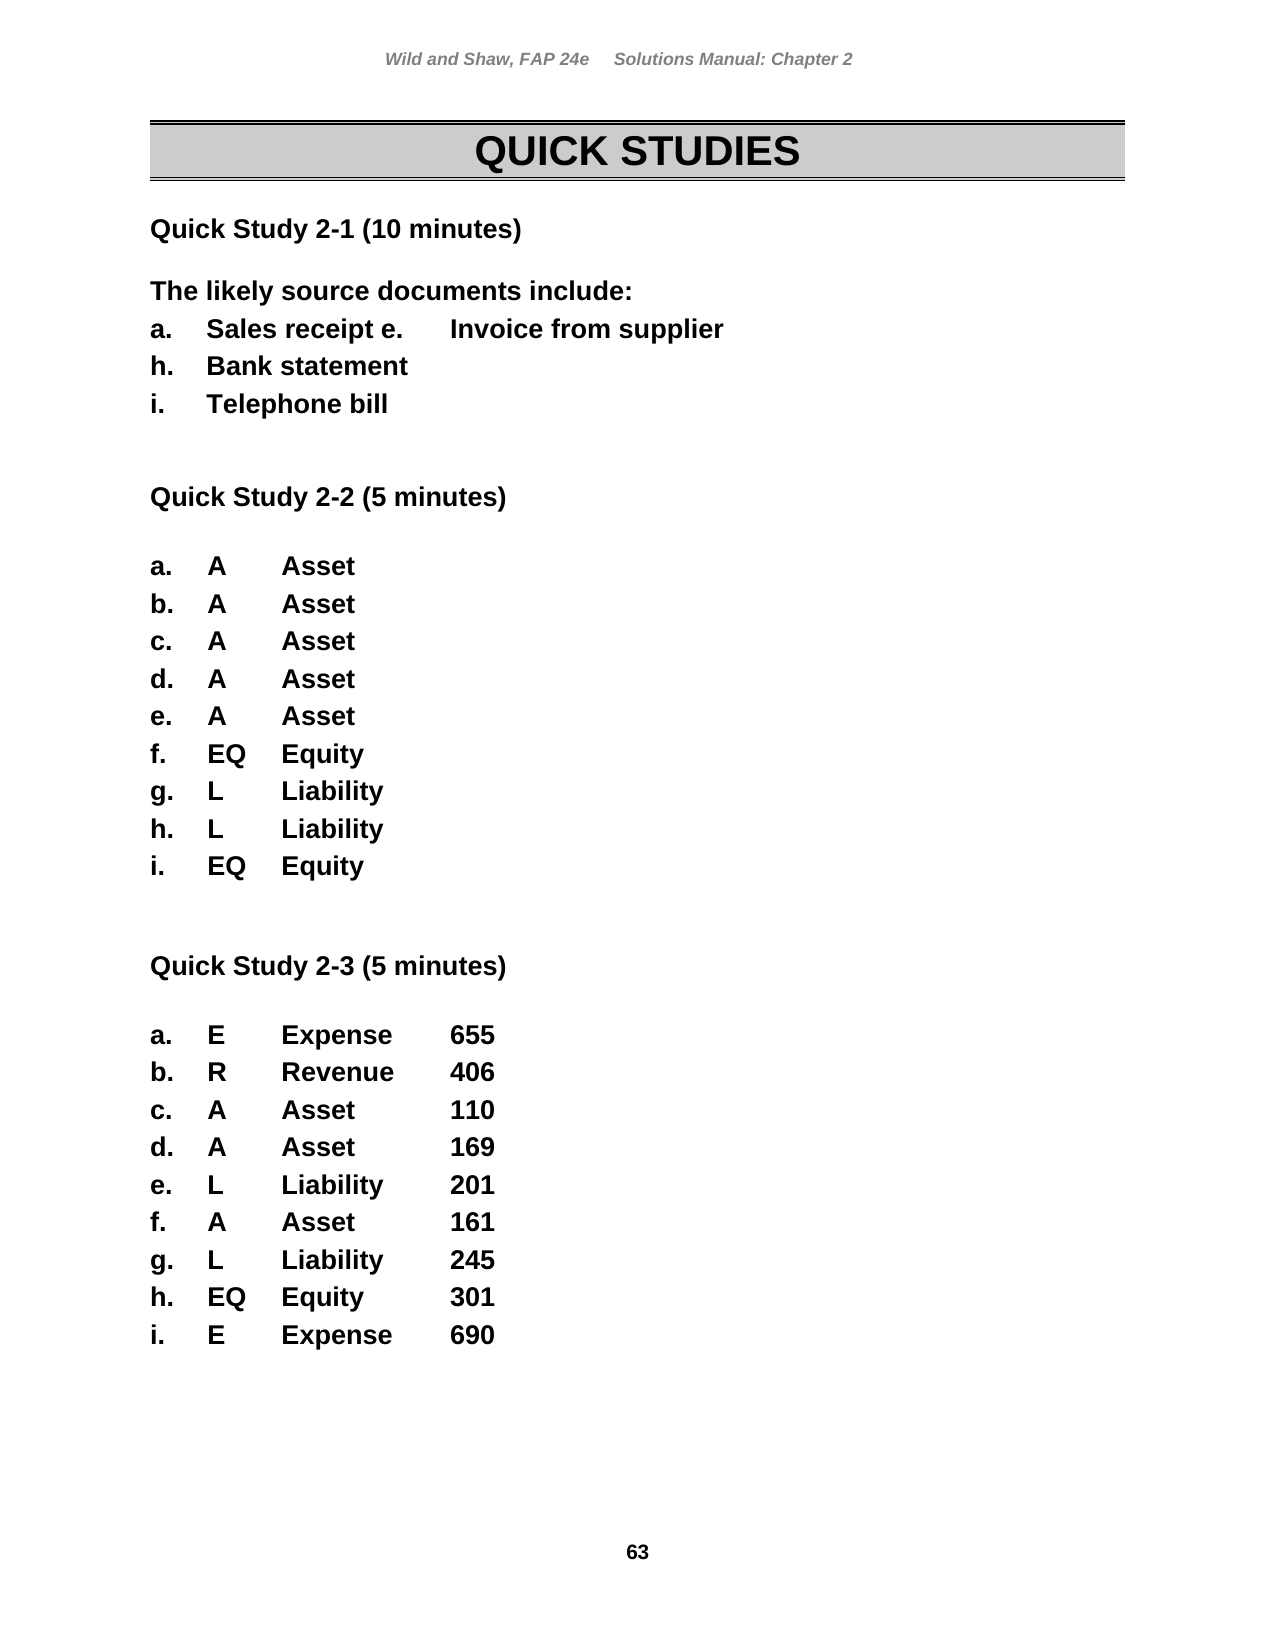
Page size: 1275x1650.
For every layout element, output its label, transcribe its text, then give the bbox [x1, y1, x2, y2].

text Quick Study 2-3 (5 minutes) [150, 950, 1125, 981]
text g. L Liability 245 [150, 1244, 1125, 1275]
text Quick Studies [150, 125, 1125, 177]
text b. A Asset [150, 588, 1125, 619]
text f. EQ Equity [150, 738, 1125, 769]
text g. L Liability [150, 775, 1125, 806]
text The likely source documents include: [150, 275, 1125, 306]
text i. Telephone bill [150, 388, 1125, 419]
text a. Sales receipt e. Invoice from supplier [150, 313, 1125, 344]
text Quick Study 2-1 (10 minutes) [150, 213, 1125, 244]
text a. A Asset [150, 550, 1125, 581]
text a. E Expense 655 [150, 1019, 1125, 1050]
text e. A Asset [150, 700, 1125, 731]
text c. A Asset [150, 625, 1125, 656]
text b. R Revenue 406 [150, 1056, 1125, 1088]
text h. EQ Equity 301 [150, 1281, 1125, 1313]
text c. A Asset 110 [150, 1094, 1125, 1125]
text e. L Liability 201 [150, 1169, 1125, 1200]
text h. L Liability [150, 813, 1125, 844]
text Quick Study 2-2 (5 minutes) [150, 481, 1125, 513]
text d. A Asset [150, 663, 1125, 694]
text d. A Asset 169 [150, 1131, 1125, 1163]
text i. E Expense 690 [150, 1319, 1125, 1350]
text i. EQ Equity [150, 850, 1125, 881]
text f. A Asset 161 [150, 1206, 1125, 1238]
text h. Bank statement [150, 350, 1125, 381]
